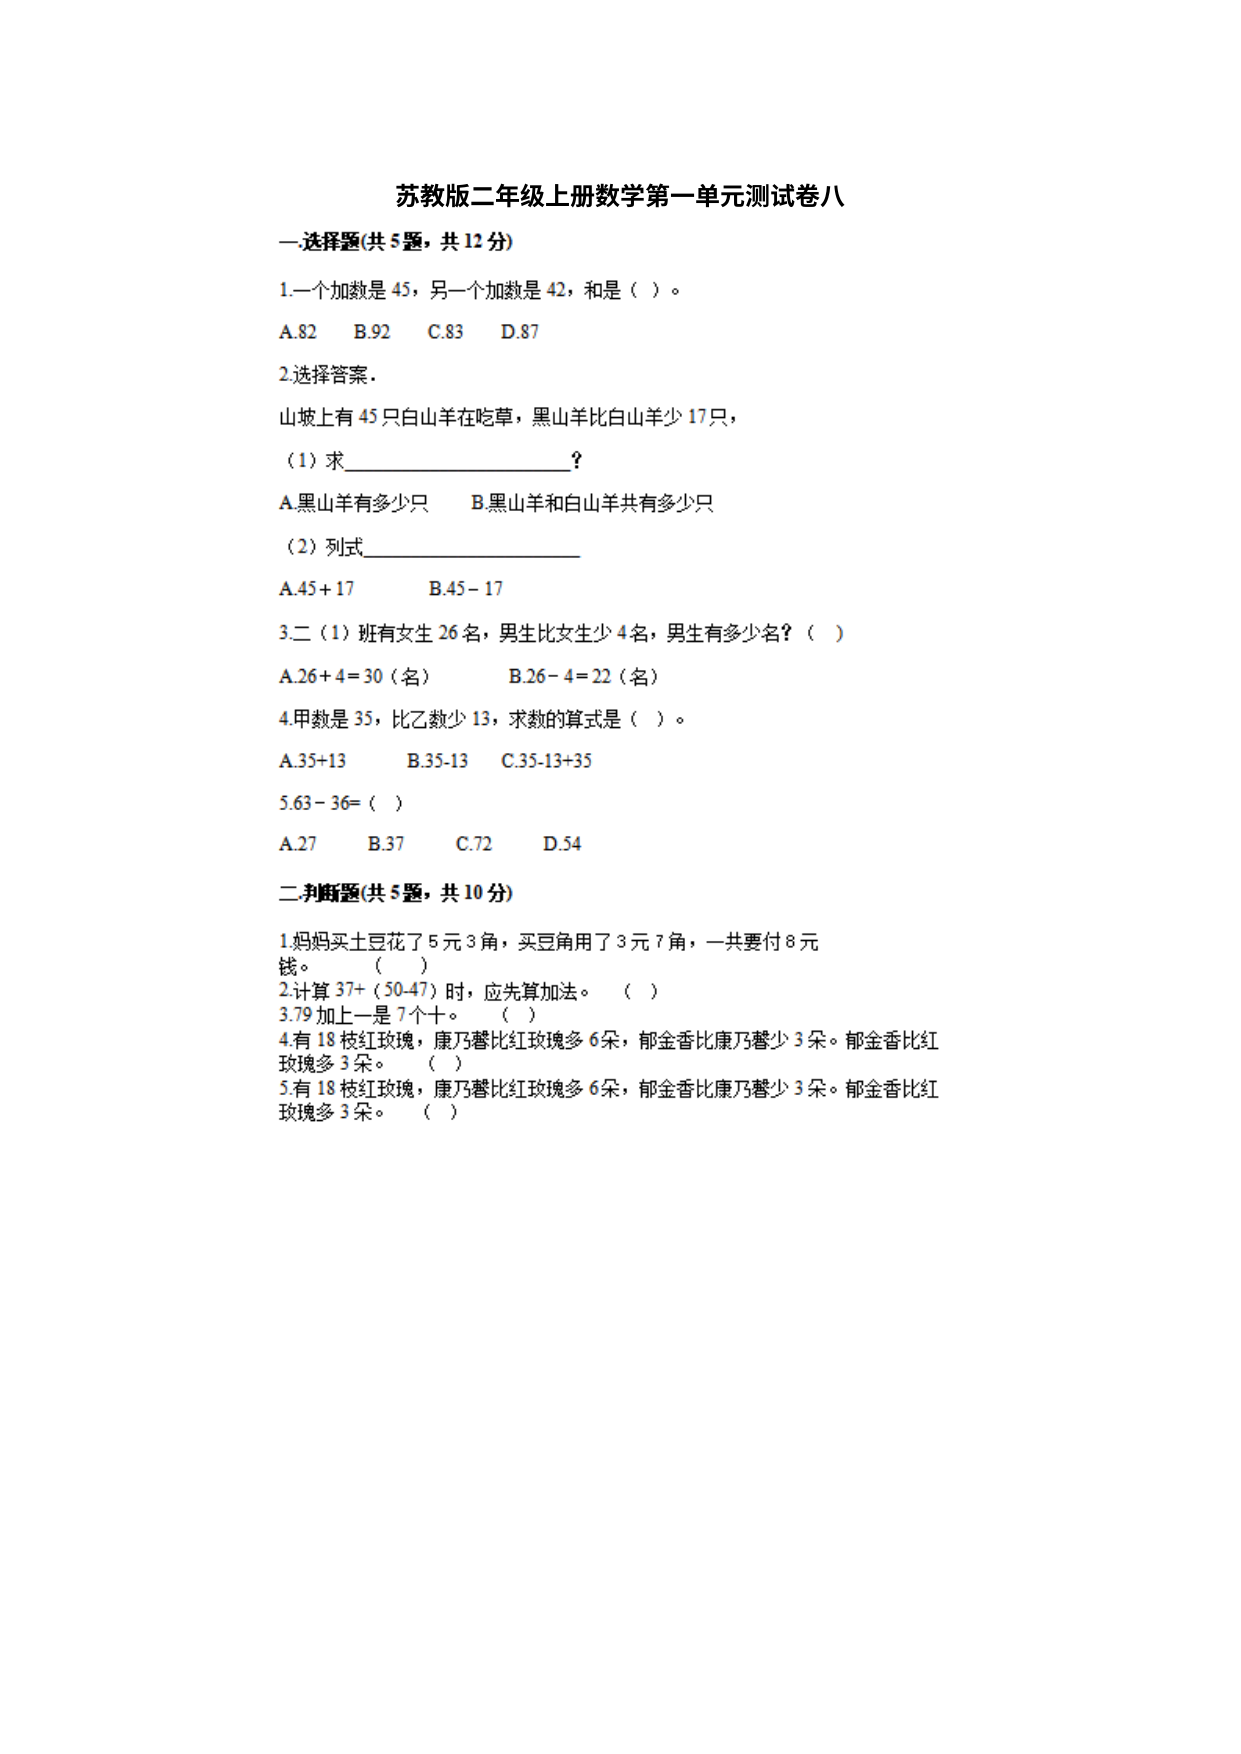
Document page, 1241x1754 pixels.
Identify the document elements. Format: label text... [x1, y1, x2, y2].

picture [246, 227, 995, 1131]
text 苏教版二年级上册数学第一单元测试卷八 [187, 162, 1053, 227]
